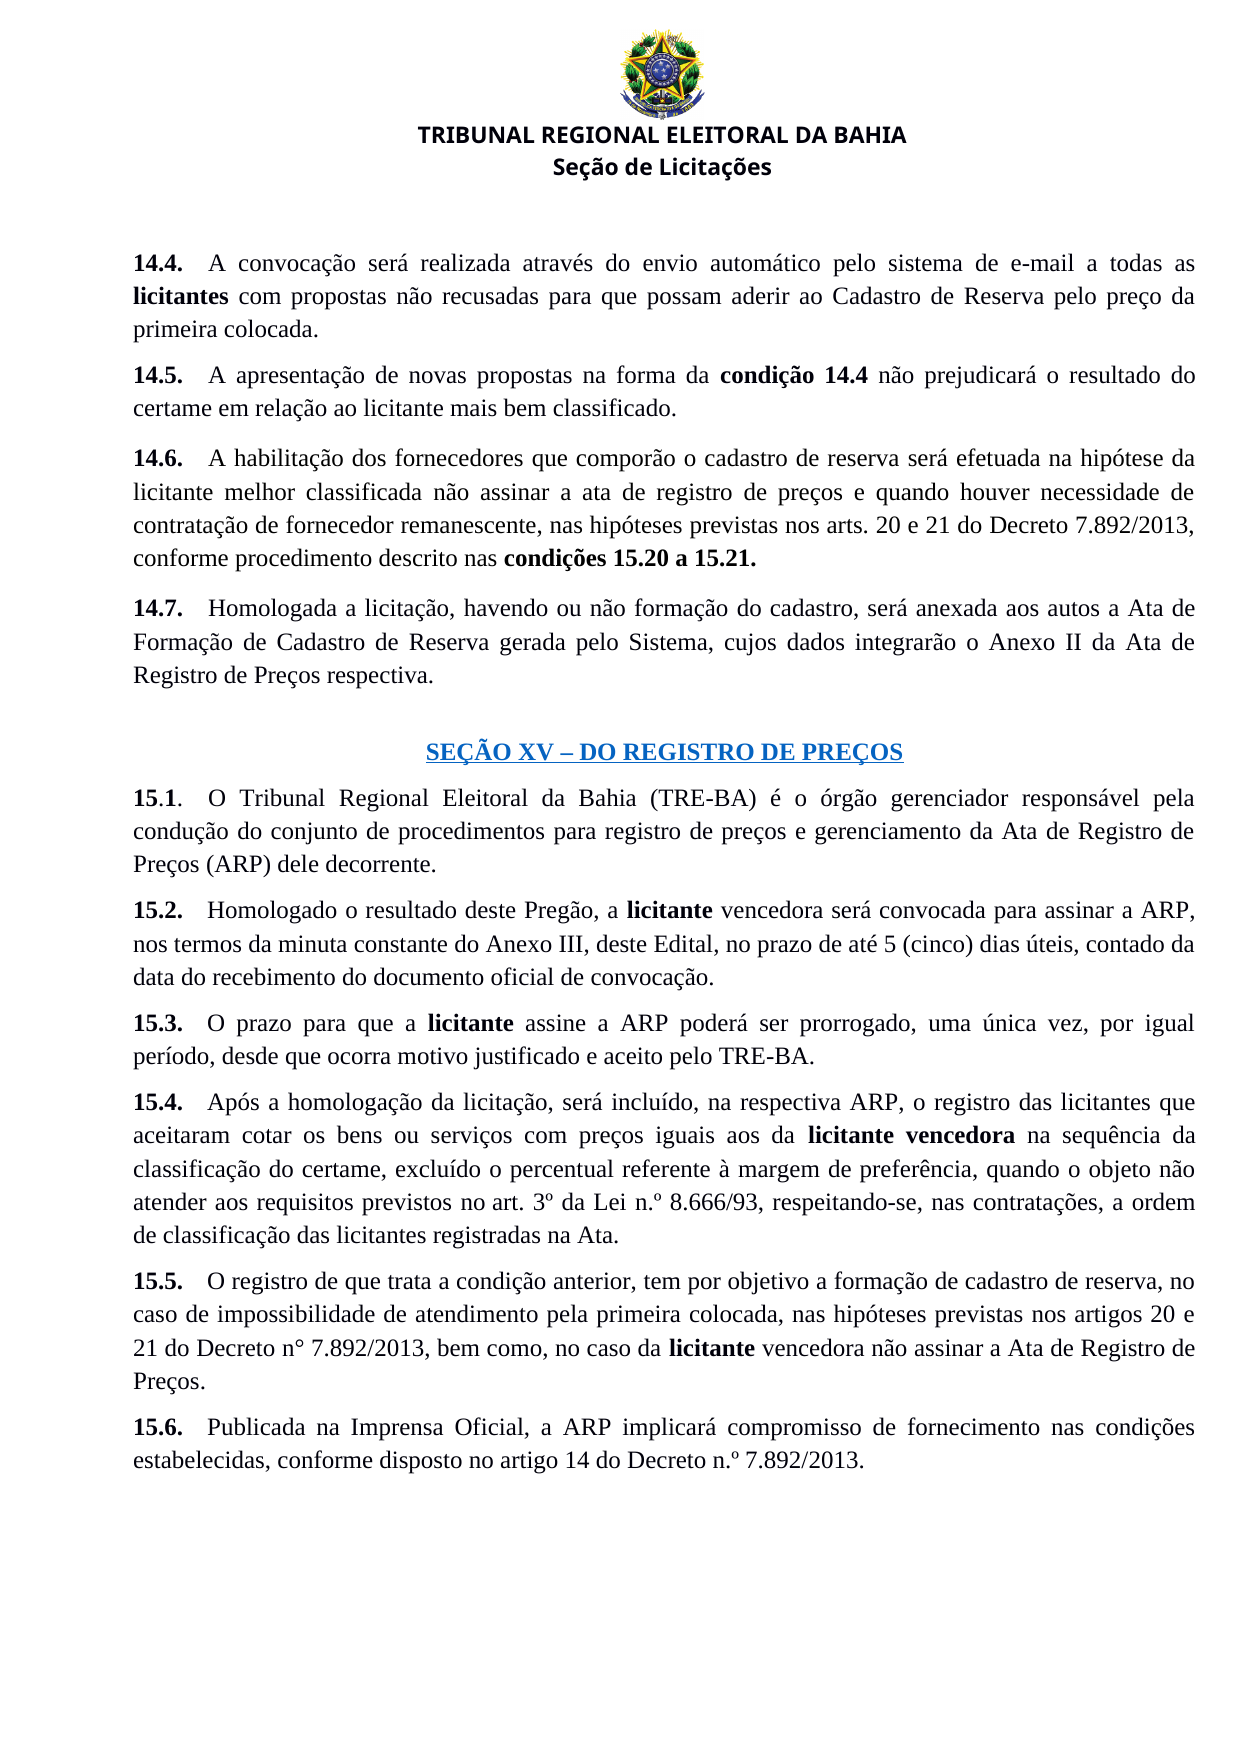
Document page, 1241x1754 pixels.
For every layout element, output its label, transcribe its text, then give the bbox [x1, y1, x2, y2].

text 15.5. O registro de que trata a condição anterior, tem por objetivo a formação de cadastro de reserva, no caso de impossibilidade de atendimento pela primeira colocada, nas hipóteses previstas nos artigos 20 e 21 do Decreto n° 7.892/2013, bem como, no caso da licitante vencedora não assinar a Ata de Registro de Preços. [133, 1263, 1196, 1396]
text 15.2. Homologado o resultado deste Pregão, a licitante vencedora será convocada para assinar a ARP, nos termos da minuta constante do Anexo III, deste Edital, no prazo de até 5 (cinco) dias úteis, contado da data do recebimento do documento oficial de convocação. [133, 892, 1196, 992]
text 15.6. Publicada na Imprensa Oficial, a ARP implicará compromisso de fornecimento nas condições estabelecidas, conforme disposto no artigo 14 do Decreto n.º 7.892/2013. [133, 1409, 1196, 1475]
text 15.3. O prazo para que a licitante assine a ARP poderá ser prorrogado, uma única vez, por igual período, desde que ocorra motivo justificado e aceito pelo TRE-BA. [133, 1004, 1196, 1071]
text 14.6. A habilitação dos fornecedores que comporão o cadastro de reserva será efetuada na hipótese da licitante melhor classificada não assinar a ata de registro de preços e quando houver necessidade de contratação de fornecedor remanescente, nas hipóteses previstas nos arts. 20 e 21 do Decreto 7.892/2013, conforme procedimento descrito nas condições 15.20 a 15.21. [133, 440, 1196, 573]
text 15.1. O Tribunal Regional Eleitoral da Bahia (TRE-BA) é o órgão gerenciador responsável pela condução do conjunto de procedimentos para registro de preços e gerenciamento da Ata de Registro de Preços (ARP) dele decorrente. [133, 779, 1196, 879]
text 14.4. A convocação será realizada através do envio automático pelo sistema de e-mail a todas as licitantes com propostas não recusadas para que possam aderir ao Cadastro de Reserva pelo preço da primeira colocada. [133, 244, 1196, 344]
text 15.4. Após a homologação da licitação, será incluído, na respectiva ARP, o registro das licitantes que aceitaram cotar os bens ou serviços com preços iguais aos da licitante vencedora na sequência da classificação do certame, excluído o percentual referente à margem de preferência, quando o objeto não atender aos requisitos previstos no art. 3º da Lei n.º 8.666/93, respeitando-se, nas contratações, a ordem de classificação das licitantes registradas na Ata. [133, 1084, 1196, 1250]
text 14.5. A apresentação de novas propostas na forma da condição 14.4 não prejudicará o resultado do certame em relação ao licitante mais bem classificado. [133, 357, 1196, 423]
text SEÇÃO XV – DO REGISTRO DE PREÇOS [133, 734, 1196, 767]
text 14.7. Homologada a licitação, havendo ou não formação do cadastro, será anexada aos autos a Ata de Formação de Cadastro de Reserva gerada pelo Sistema, cujos dados integrarão o Anexo II da Ata de Registro de Preços respectiva. [133, 590, 1196, 690]
